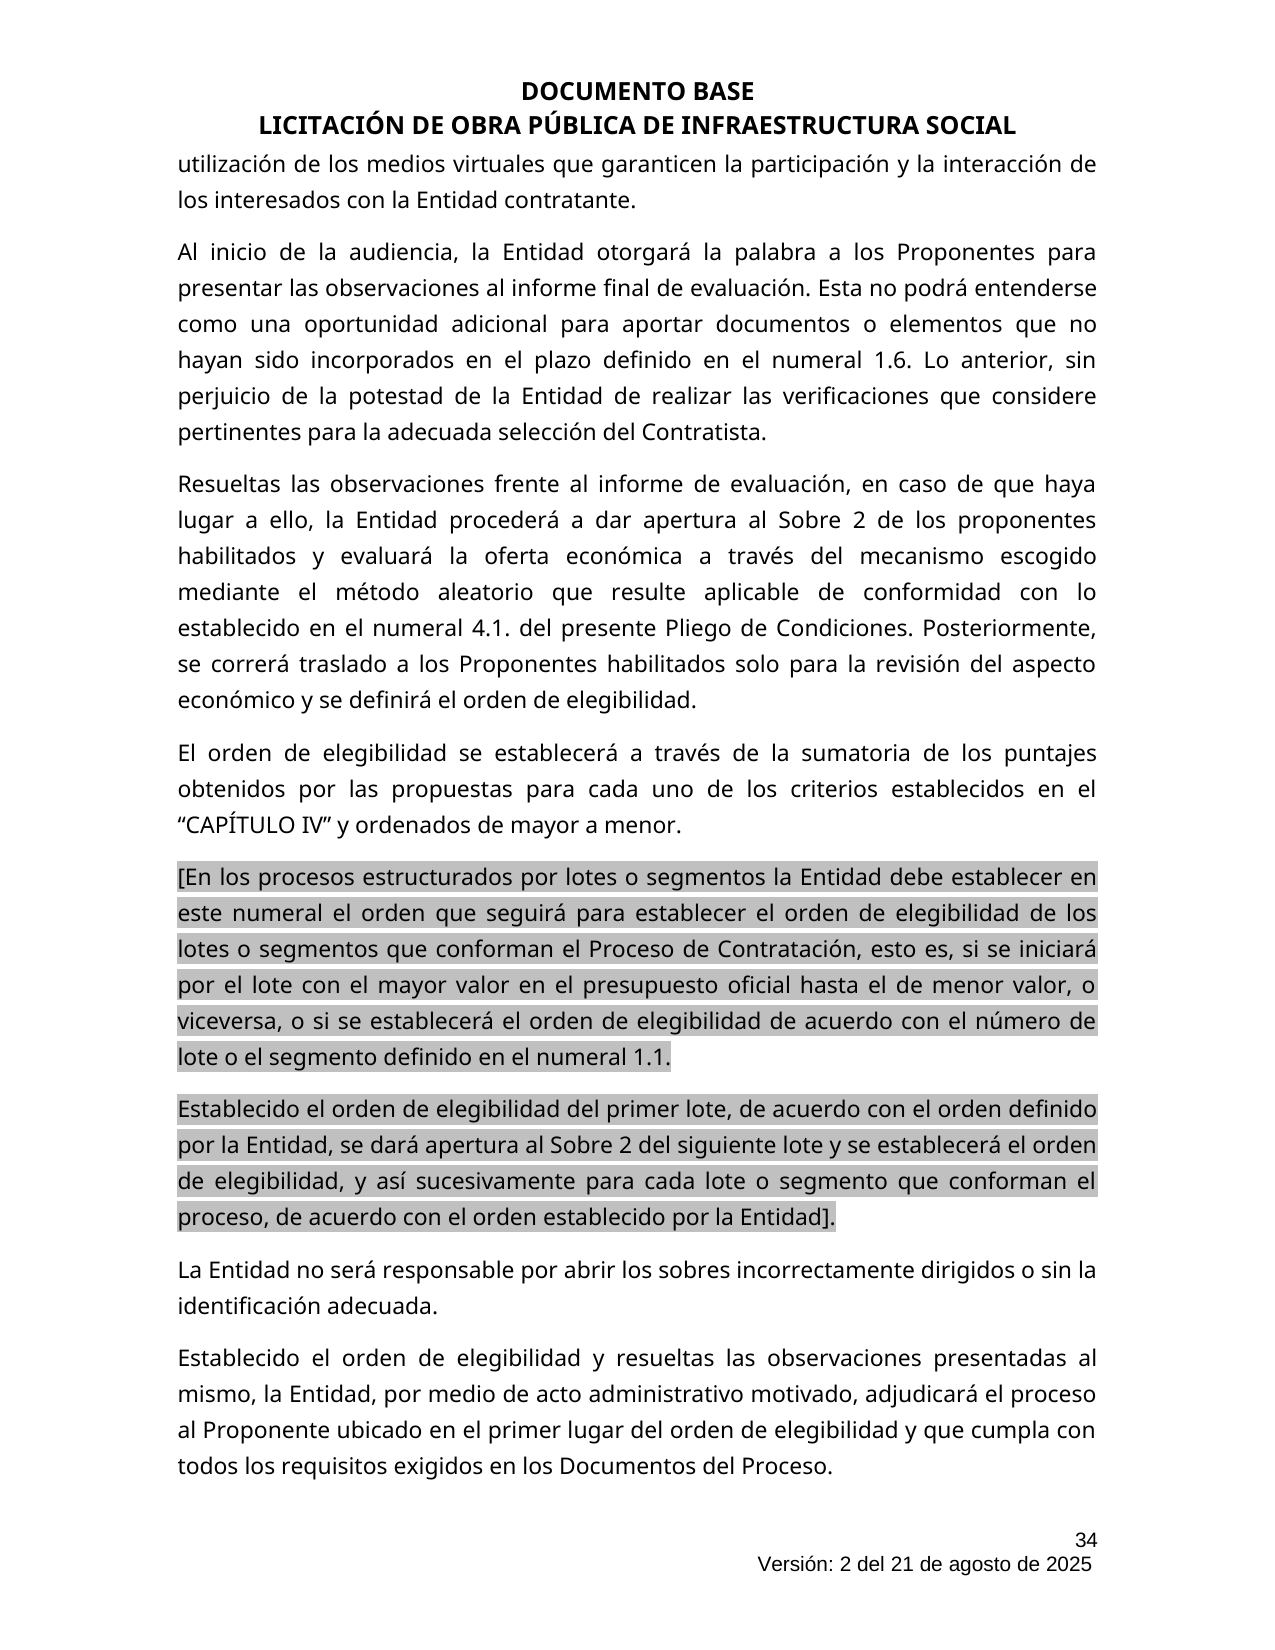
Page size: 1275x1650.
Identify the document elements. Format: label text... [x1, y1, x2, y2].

text El orden de elegibilidad se establecerá a través de la sumatoria de los puntajes obtenidos por las propuestas para cada uno de los criterios establecidos en el “CAPÍTULO IV” y ordenados de mayor a menor. [177, 737, 1098, 840]
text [177, 148, 1098, 215]
text Establecido el orden de elegibilidad y resueltas las observaciones presentadas al mismo, la Entidad, por medio de acto administrativo motivado, adjudicará el proceso al Proponente ubicado en el primer lugar del orden de elegibilidad y que cumpla con todos los requisitos exigidos en los Documentos del Proceso. [177, 1342, 1098, 1481]
text La Entidad no será responsable por abrir los sobres incorrectamente dirigidos o sin la identificación adecuada. [177, 1254, 1098, 1321]
text Resueltas las observaciones frente al informe de evaluación, en caso de que haya lugar a ello, la Entidad procederá a dar apertura al Sobre 2 de los proponentes habilitados y evaluará la oferta económica a través del mecanismo escogido mediante el método aleatorio que resulte aplicable de conformidad con lo establecido en el numeral 4.1. del presente Pliego de Condiciones. Posteriormente, se correrá traslado a los Proponentes habilitados solo para la revisión del aspecto económico y se definirá el orden de elegibilidad. [177, 468, 1098, 715]
text Al inicio de la audiencia, la Entidad otorgará la palabra a los Proponentes para presentar las observaciones al informe final de evaluación. Esta no podrá entenderse como una oportunidad adicional para aportar documentos o elementos que no hayan sido incorporados en el plazo definido en el numeral 1.6. Lo anterior, sin perjuicio de la potestad de la Entidad de realizar las verificaciones que considere pertinentes para la adecuada selección del Contratista. [177, 236, 1098, 447]
text Establecido el orden de elegibilidad del primer lote, de acuerdo con el orden definido por la Entidad, se dará apertura al Sobre 2 del siguiente lote y se establecerá el orden de elegibilidad, y así sucesivamente para cada lote o segmento que conforman el proceso, de acuerdo con el orden establecido por la Entidad]. [177, 1197, 1098, 1232]
text [En los procesos estructurados por lotes o segmentos la Entidad debe establecer en este numeral el orden que seguirá para establecer el orden de elegibilidad de los lotes o segmentos que conforman el Proceso de Contratación, esto es, si se iniciará por el lote con el mayor valor en el presupuesto oficial hasta el de menor valor, o viceversa, o si se establecerá el orden de elegibilidad de acuerdo con el número de lote o el segmento definido en el numeral 1.1. [177, 1036, 1098, 1072]
